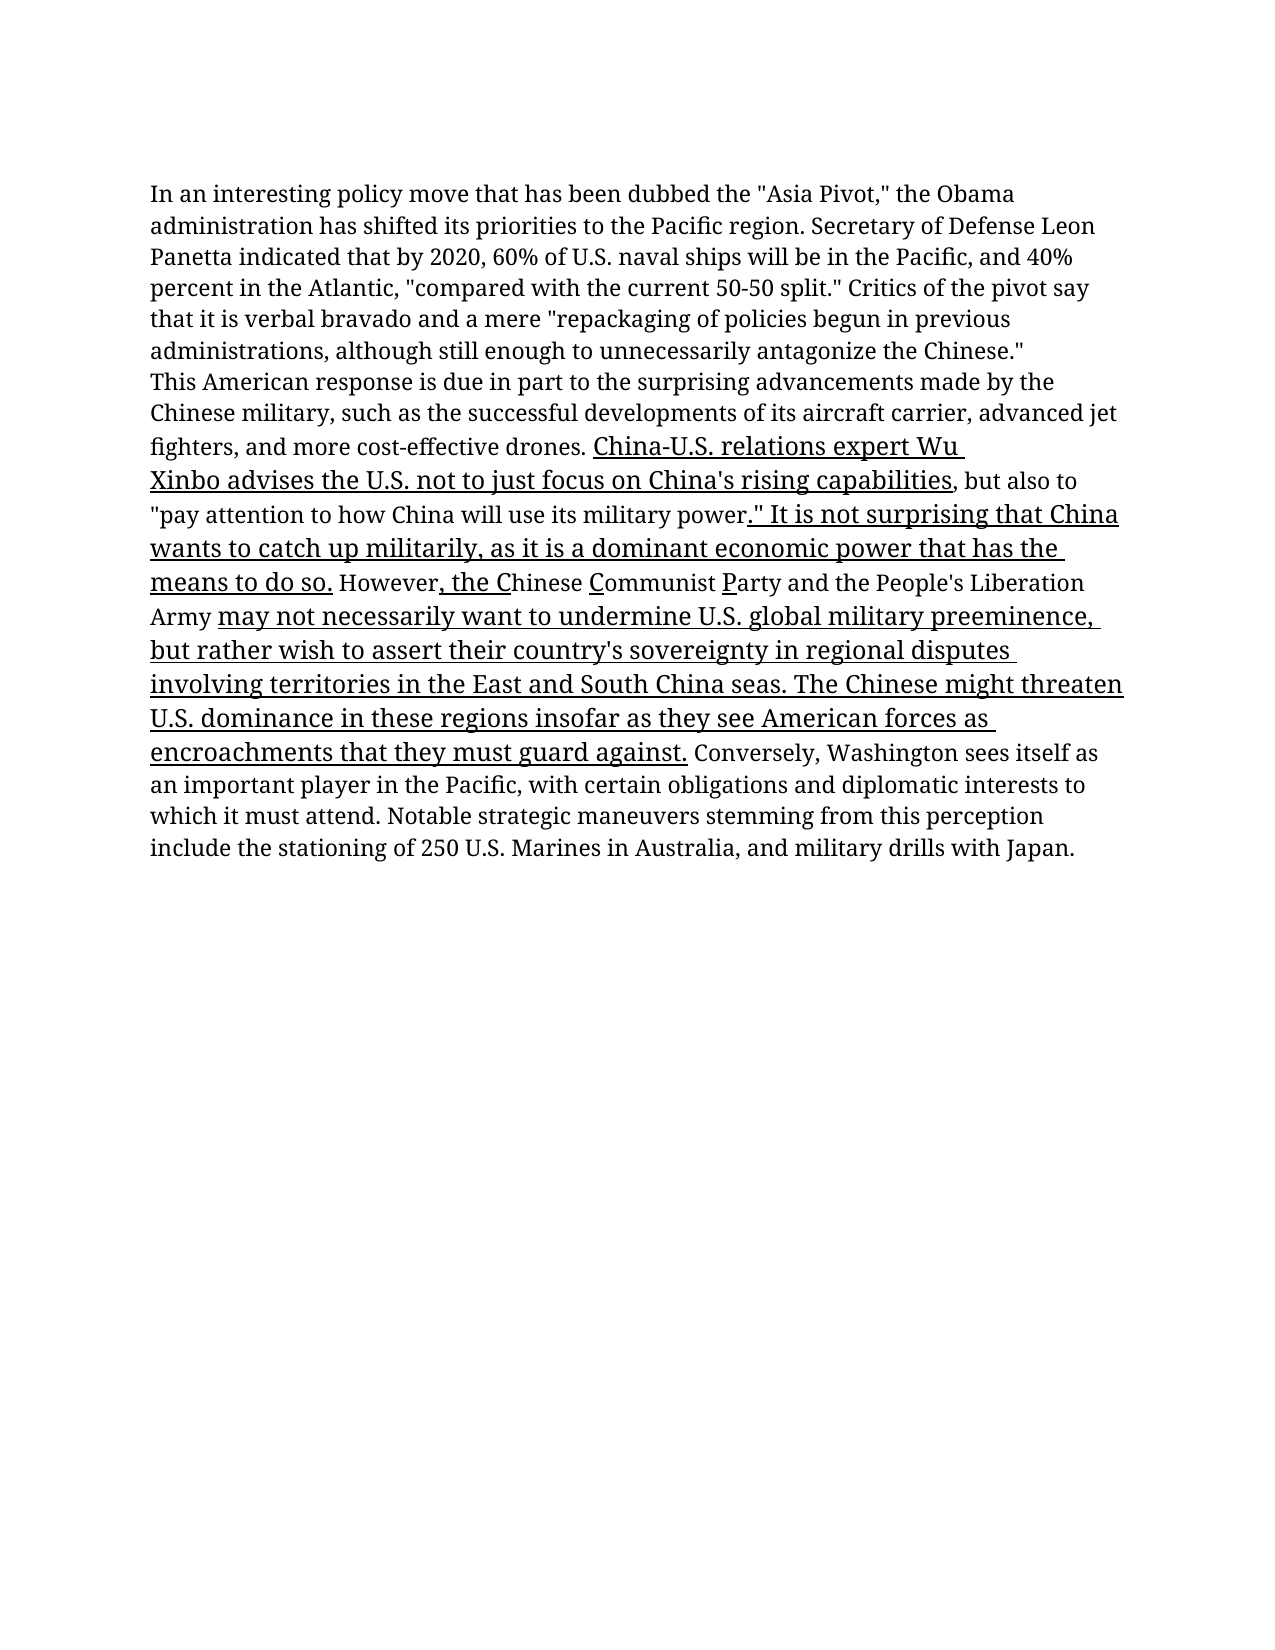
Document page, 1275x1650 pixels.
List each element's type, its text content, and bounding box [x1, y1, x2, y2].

text In an interesting policy move that has been dubbed the "Asia Pivot," the Obama administration has shifted its priorities to the Pacific region. Secretary of Defense Leon Panetta indicated that by 2020, 60% of U.S. naval ships will be in the Pacific, and 40% percent in the Atlantic, "compared with the current 50-50 split." Critics of the pivot say that it is verbal bravado and a mere "repackaging of policies begun in previous administrations, although still enough to unnecessarily antagonize the Chinese." [150, 178, 1125, 366]
text This American response is due in part to the surprising advancements made by the Chinese military, such as the successful developments of its aircraft carrier, advanced jet fighters, and more cost-effective drones. China-U.S. relations expert Wu Xinbo advises the U.S. not to just focus on China's rising capabilities, but also to "pay attention to how China will use its military power." It is not surprising that China wants to catch up militarily, as it is a dominant economic power that has the means to do so. However, the Chinese Communist Party and the People's Liberation Army may not necessarily want to undermine U.S. global military preeminence, but rather wish to assert their country's sovereignty in regional disputes involving territories in the East and South China seas. The Chinese might threaten U.S. dominance in these regions insofar as they see American forces as encroachments that they must guard against. Conversely, Washington sees itself as an important player in the Pacific, with certain obligations and diplomatic interests to which it must attend. Notable strategic maneuvers stemming from this perception include the stationing of 250 U.S. Marines in Australia, and military drills with Japan. [150, 366, 1125, 863]
